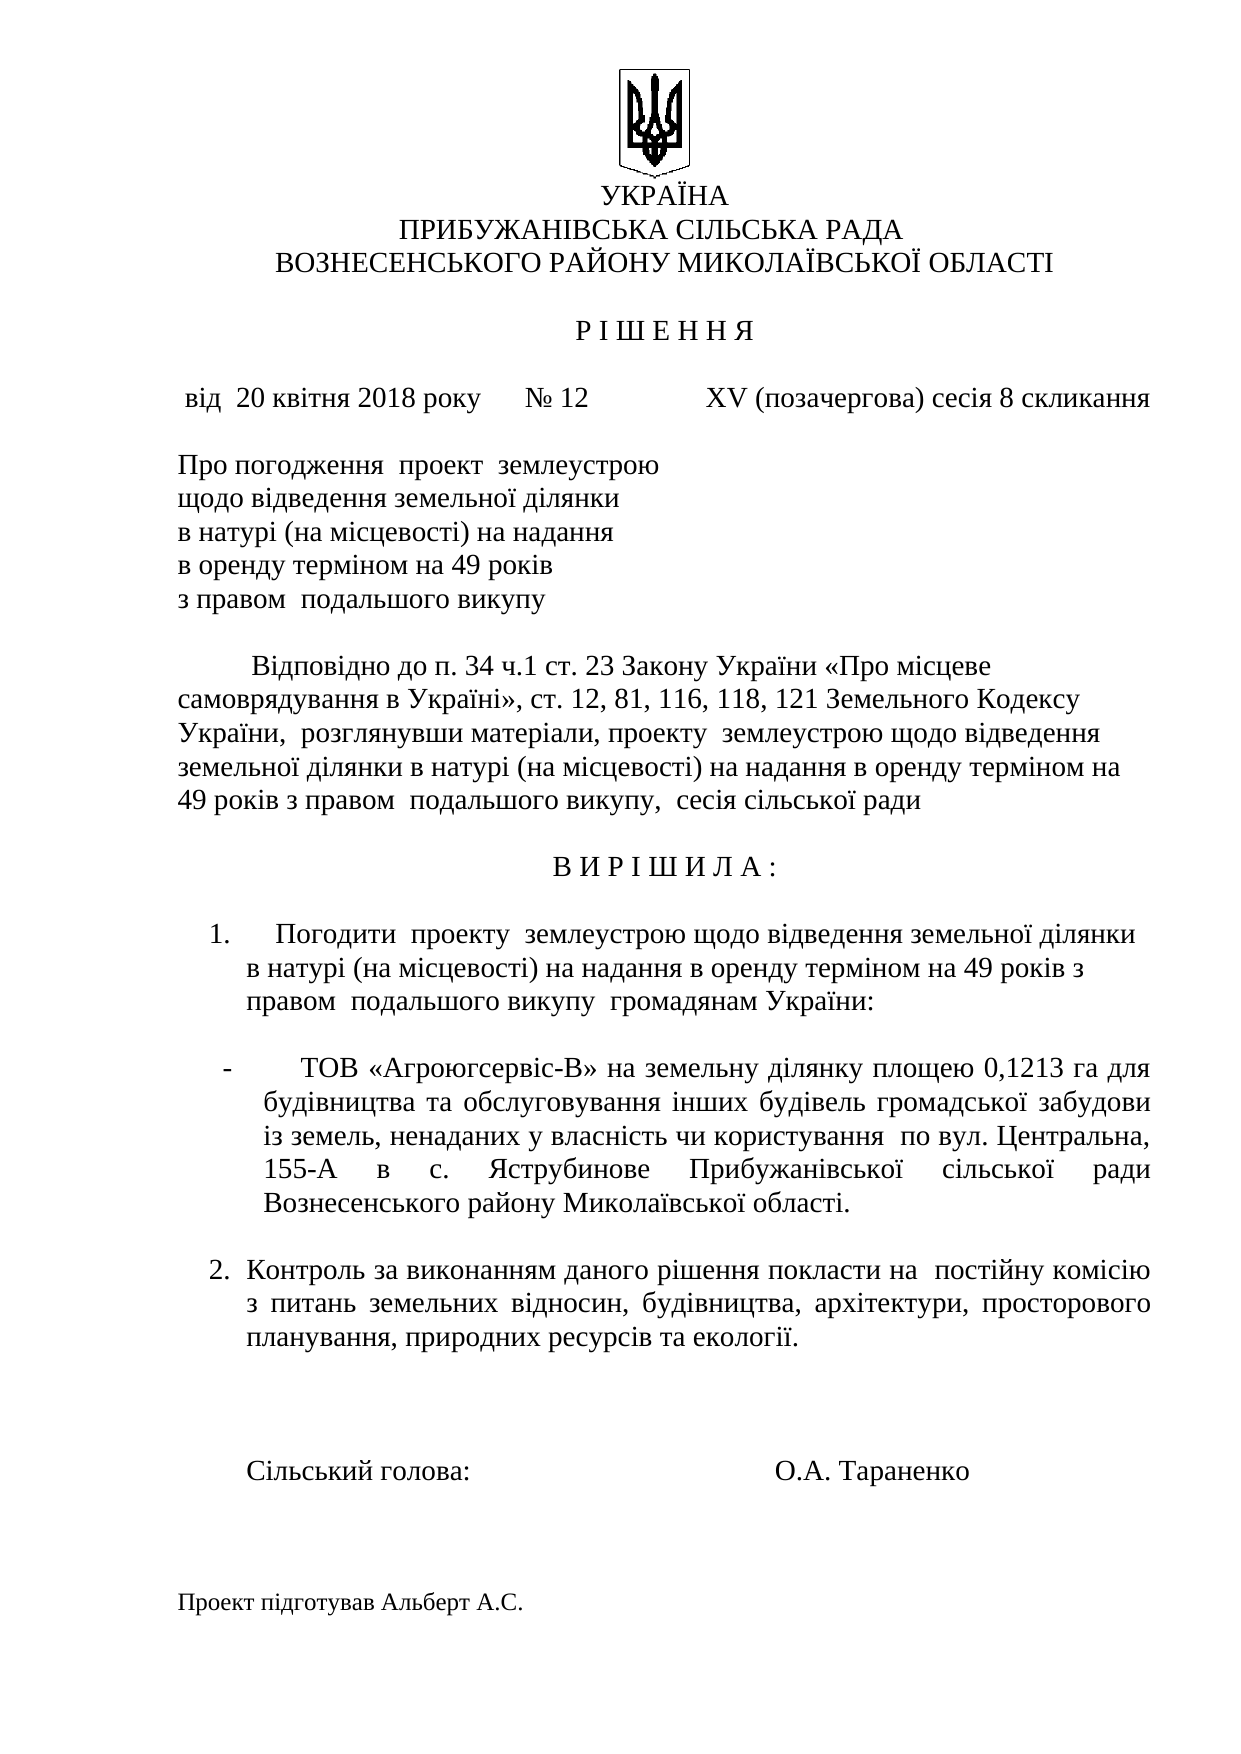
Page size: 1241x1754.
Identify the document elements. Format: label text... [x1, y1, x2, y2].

list Контроль за виконанням даного рішення покласти на постійну комісію з питань земельних відносин, будівництва, архітектури, просторового планування, природних ресурсів та екології. [208, 1252, 1152, 1352]
text Проект підготував Альберт А.С. [177, 1587, 1152, 1616]
text В И Р І Ш И Л А : [177, 849, 1152, 883]
list Погодити проекту землеустрою щодо відведення земельної ділянки в натурі (на місцевості) на надання в оренду терміном на 49 років з правом подальшого викупу громадянам України: [208, 916, 1152, 1017]
text ВОЗНЕСЕНСЬКОГО РАЙОНУ МИКОЛАЇВСЬКОЇ ОБЛАСТІ [177, 246, 1152, 279]
list ТОВ «Агроюгсервіс-В» на земельну ділянку площею 0,1213 га для будівництва та обслуговування інших будівель громадської забудови із земель, ненаданих у власність чи користування по вул. Центральна, 155-А в с. Яструбинове Прибужанівської сільської ради Вознесенського району Миколаївської області. [222, 1051, 1152, 1218]
text Відповідно до п. 34 ч.1 ст. 23 Закону України «Про місцеве самоврядування в Україні», ст. 12, 81, 116, 118, 121 Земельного Кодексу України, розглянувши матеріали, проекту землеустрою щодо відведення земельної ділянки в натурі (на місцевості) на надання в оренду терміном на 49 років з правом подальшого викупу, сесія сільської ради [177, 648, 1152, 816]
text в оренду терміном на 49 років [177, 547, 1152, 581]
text Про погодження проект землеустрою [177, 447, 1152, 480]
text ПРИБУЖАНІВСЬКА СІЛЬСЬКА РАДА [325, 212, 1152, 246]
text в натурі (на місцевості) на надання [177, 514, 1152, 547]
list Сільський голова: О.А. Тараненко [246, 1453, 1152, 1487]
text від 20 квітня 2018 року № 12 ХV (позачергова) сесія 8 скликання [177, 380, 1152, 413]
text УКРАЇНА [177, 178, 1152, 212]
text з правом подальшого викупу [177, 581, 1152, 614]
text Р І Ш Е Н Н Я [177, 313, 1152, 346]
picture [616, 67, 692, 181]
text щодо відведення земельної ділянки [177, 480, 1152, 514]
